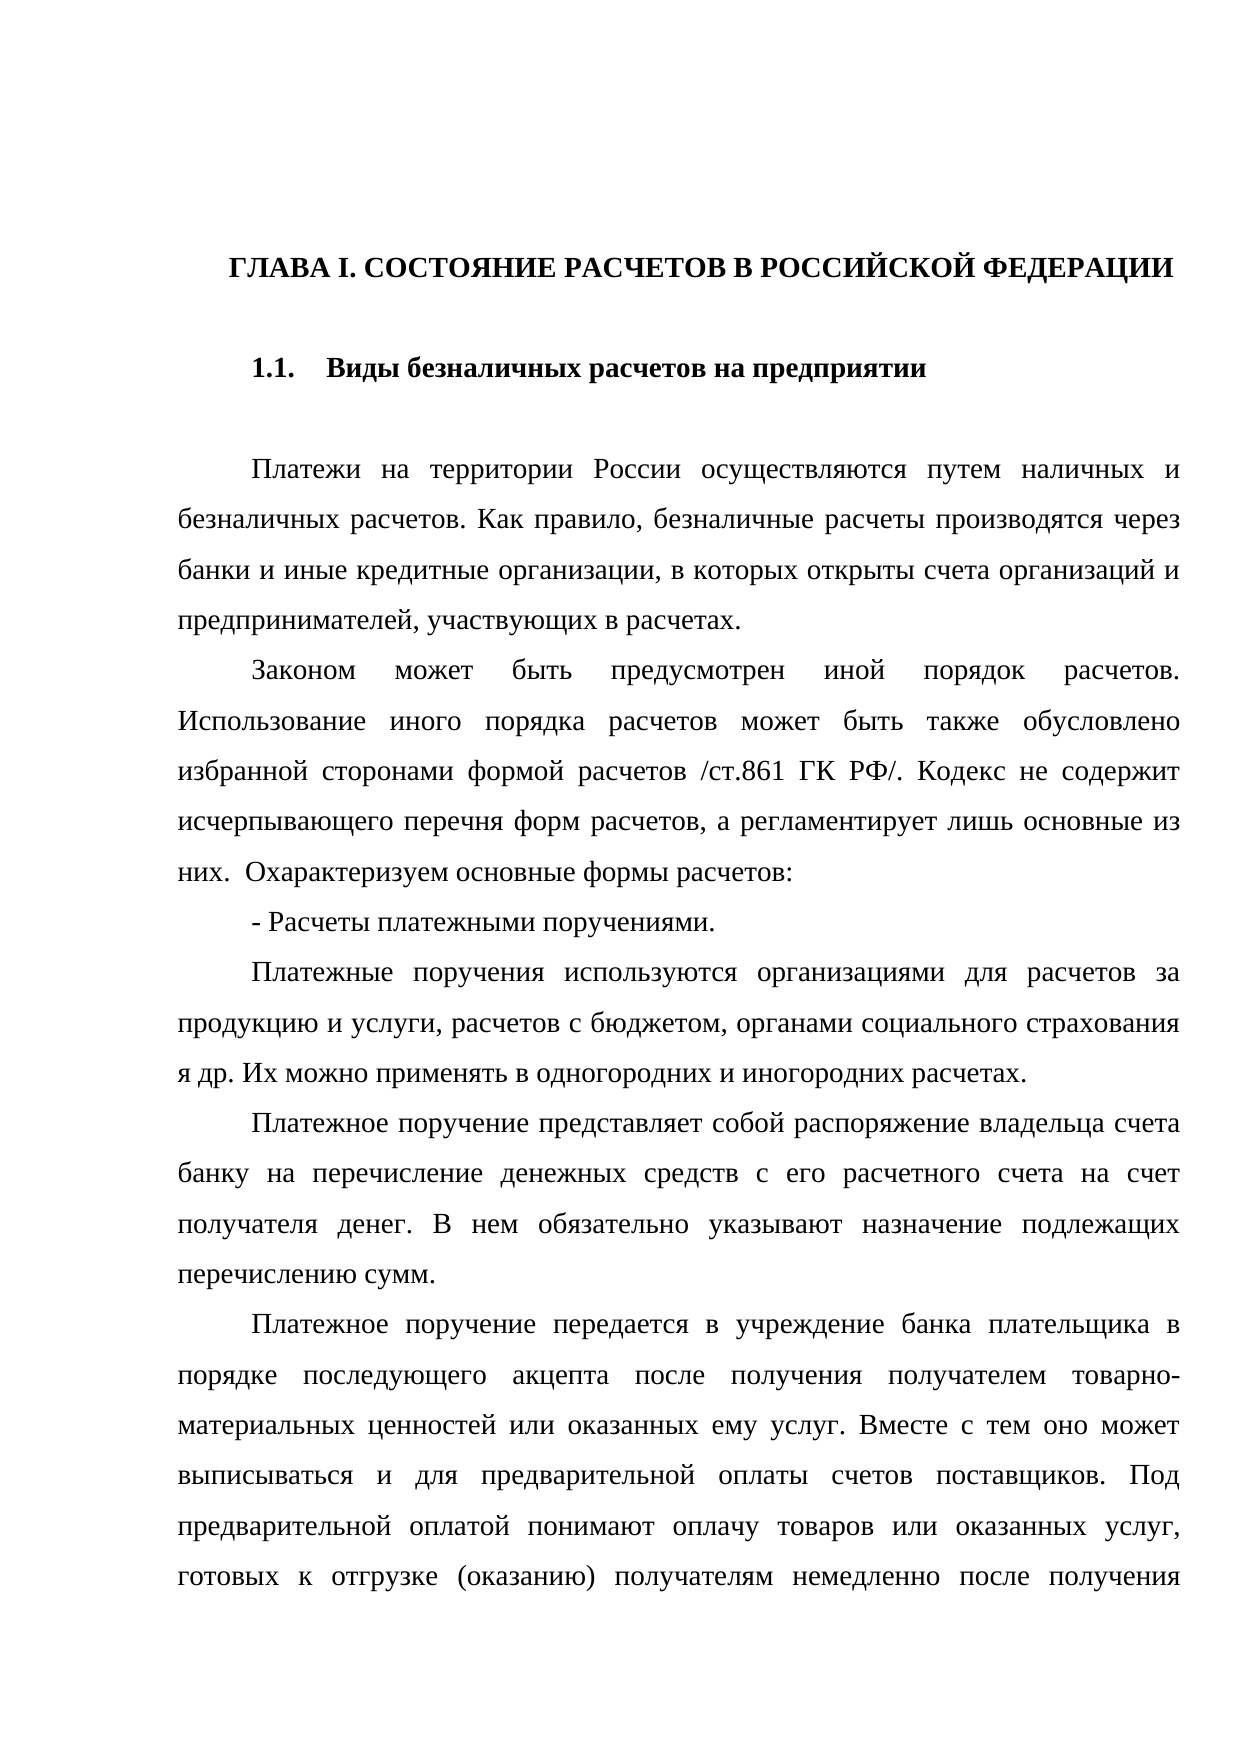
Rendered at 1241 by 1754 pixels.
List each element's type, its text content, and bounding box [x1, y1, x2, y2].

text Платежи на территории России осуществляются путем наличных и безналичных расчетов. Как правило, безналичные расчеты производятся через банки и иные кредитные организации, в которых открыты счета организаций и предпринимателей, участвующих в расчетах. [177, 451, 1181, 636]
text - Расчеты платежными поручениями. [177, 904, 1181, 938]
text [177, 1307, 1181, 1592]
text Законом может быть предусмотрен иной порядок расчетов. Использование иного порядка расчетов может быть также обусловлено избранной сторонами формой расчетов /ст.861 ГК РФ/. Кодекс не содержит исчерпывающего перечня форм расчетов, а регламентирует лишь основные из них. Охарактеризуем основные формы расчетов: [177, 652, 1181, 887]
text Платежные поручения используются организациями для расчетов за продукцию и услуги, расчетов с бюджетом, органами социального страхования я др. Их можно применять в одногородних и иногородних расчетах. [177, 954, 1181, 1088]
text Платежное поручение представляет собой распоряжение владельца счета банку на перечисление денежных средств с его расчетного счета на счет получателя денег. В нем обязательно указывают назначение подлежащих перечислению сумм. [177, 1105, 1181, 1290]
text ГЛАВА I. СОСТОЯНИЕ РАСЧЕТОВ В РОССИЙСКОЙ ФЕДЕРАЦИИ [177, 250, 1181, 283]
list Виды безналичных расчетов на предприятии [251, 351, 1181, 384]
